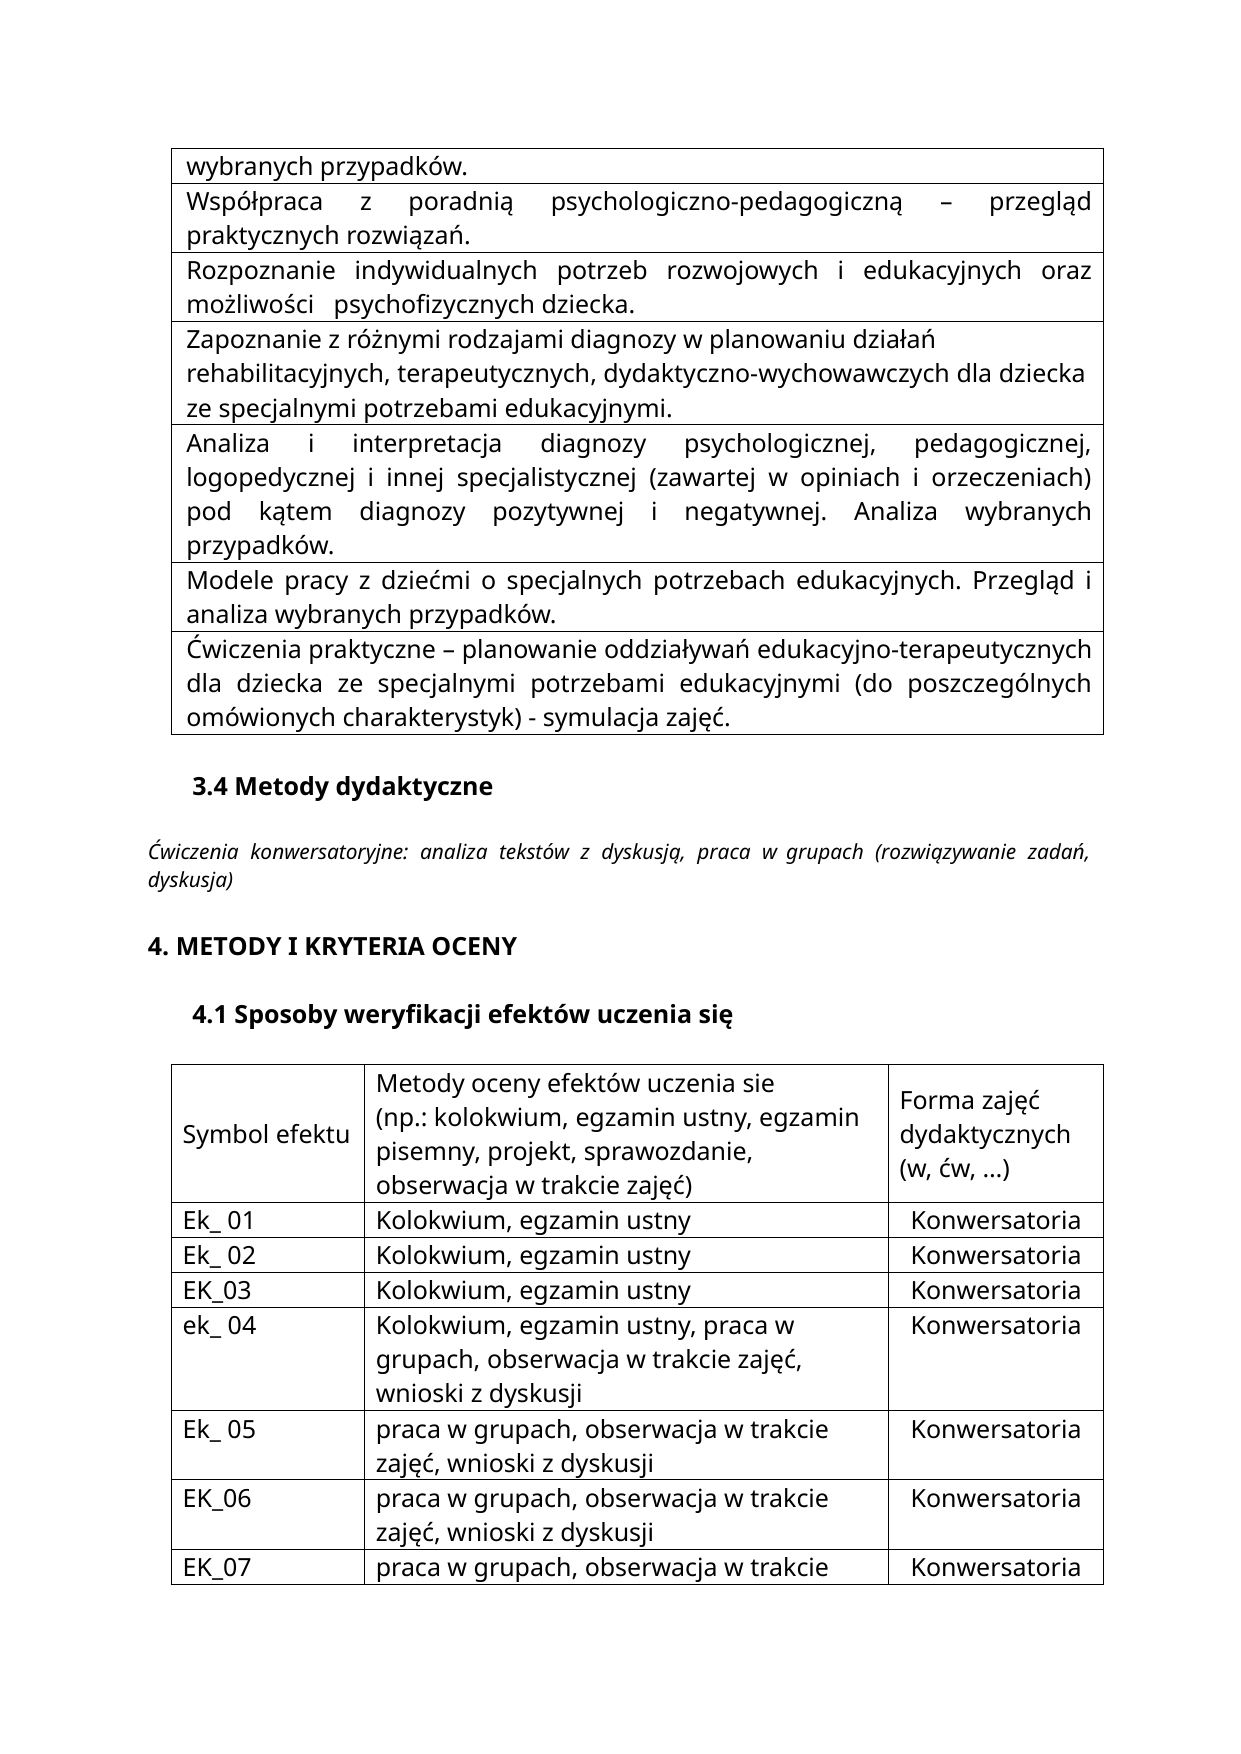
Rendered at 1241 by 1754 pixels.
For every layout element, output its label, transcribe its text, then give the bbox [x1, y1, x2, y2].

table_cell Kolokwium, egzamin ustny [365, 1203, 888, 1237]
table_cell EK_06 [172, 1480, 364, 1548]
table_cell EK_03 [172, 1273, 364, 1307]
table_cell Kolokwium, egzamin ustny, praca w grupach, obserwacja w trakcie zajęć, wnioski z dyskusji [365, 1308, 888, 1410]
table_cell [172, 149, 1103, 183]
table_cell ek_ 04 [172, 1308, 364, 1410]
table_header Metody oceny efektów uczenia sie (np.: kolokwium, egzamin ustny, egzamin pisemny, projekt, sprawozdanie, obserwacja w trakcie zajęć) [365, 1065, 888, 1202]
text Ćwiczenia konwersatoryjne: analiza tekstów z dyskusją, praca w grupach (rozwiązywanie zadań, dyskusja) [148, 837, 1093, 894]
table_cell Modele pracy z dziećmi o specjalnych potrzebach edukacyjnych. Przegląd i analiza wybranych przypadków. [172, 563, 1103, 631]
text 3.4 Metody dydaktyczne [192, 769, 1093, 803]
table_cell Kolokwium, egzamin ustny [365, 1273, 888, 1307]
table_cell Konwersatoria [889, 1273, 1103, 1307]
table_cell Współpraca z poradnią psychologiczno-pedagogiczną – przegląd praktycznych rozwiązań. [172, 184, 1103, 252]
table_cell Zapoznanie z różnymi rodzajami diagnozy w planowaniu działań rehabilitacyjnych, terapeutycznych, dydaktyczno-wychowawczych dla dziecka ze specjalnymi potrzebami edukacyjnymi. [172, 322, 1103, 424]
text 4.1 Sposoby weryfikacji efektów uczenia się [192, 996, 1093, 1030]
table_cell Ek_ 05 [172, 1411, 364, 1479]
table_cell Konwersatoria [889, 1308, 1103, 1410]
table_cell Konwersatoria [889, 1550, 1103, 1584]
table_cell Konwersatoria [889, 1480, 1103, 1548]
table_cell Analiza i interpretacja diagnozy psychologicznej, pedagogicznej, logopedycznej i innej specjalistycznej (zawartej w opiniach i orzeczeniach) pod kątem diagnozy pozytywnej i negatywnej. Analiza wybranych przypadków. [172, 425, 1103, 562]
table_cell Konwersatoria [889, 1238, 1103, 1272]
table_cell Kolokwium, egzamin ustny [365, 1238, 888, 1272]
table_header Forma zajęć dydaktycznych (w, ćw, …) [889, 1065, 1103, 1202]
table_cell praca w grupach, obserwacja w trakcie zajęć, wnioski z dyskusji [365, 1411, 888, 1479]
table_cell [365, 1480, 888, 1548]
table_header Symbol efektu [172, 1065, 364, 1202]
table_cell Konwersatoria [889, 1411, 1103, 1479]
table_cell Rozpoznanie indywidualnych potrzeb rozwojowych i edukacyjnych oraz możliwości psychofizycznych dziecka. [172, 253, 1103, 321]
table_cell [365, 1550, 888, 1584]
table_cell Ek_ 01 [172, 1203, 364, 1237]
table_cell Ćwiczenia praktyczne – planowanie oddziaływań edukacyjno-terapeutycznych dla dziecka ze specjalnymi potrzebami edukacyjnymi (do poszczególnych omówionych charakterystyk) - symulacja zajęć. [172, 632, 1103, 734]
table_cell EK_07 [172, 1550, 364, 1584]
table_cell Ek_ 02 [172, 1238, 364, 1272]
text 4. METODY I KRYTERIA OCENY [148, 928, 1093, 962]
table_cell Konwersatoria [889, 1203, 1103, 1237]
